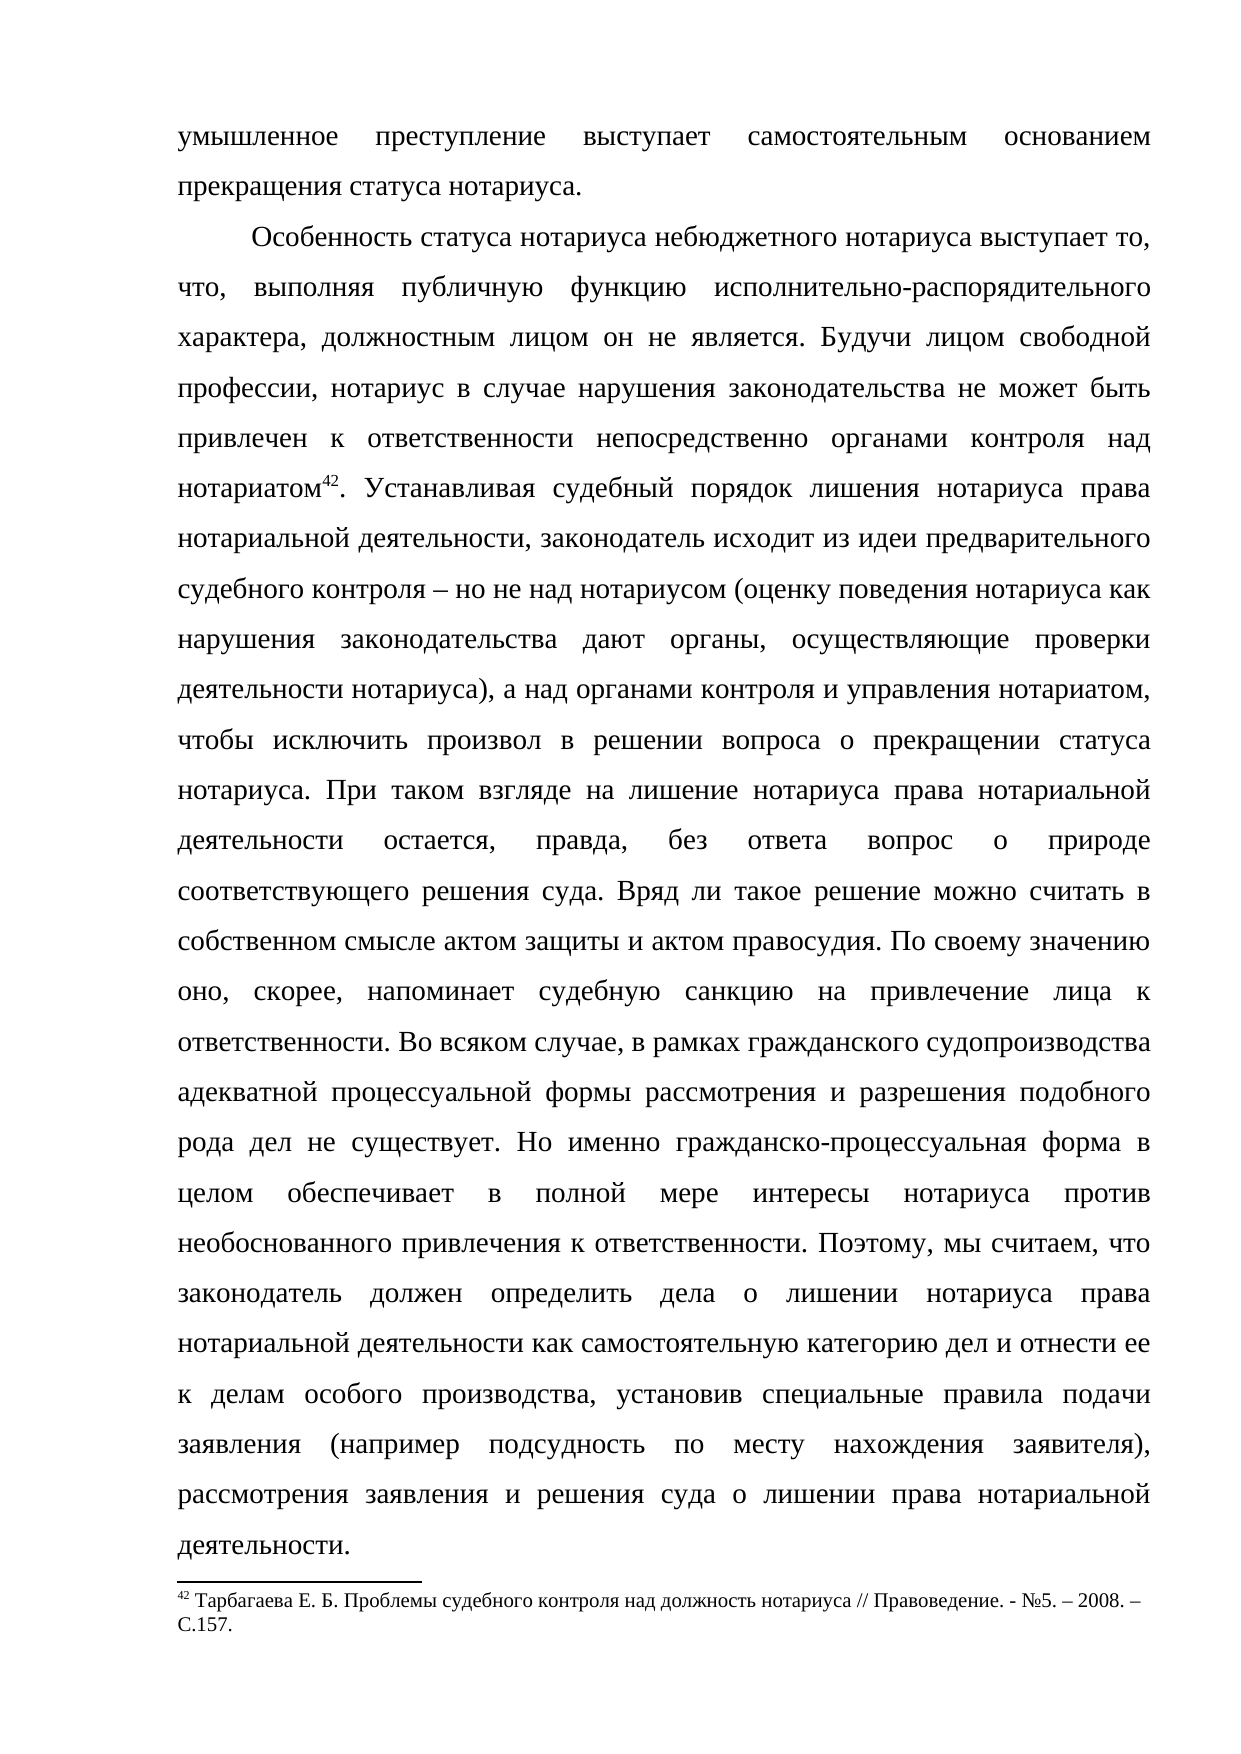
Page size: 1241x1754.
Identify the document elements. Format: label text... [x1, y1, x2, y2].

text Особенность статуса нотариуса небюджетного нотариуса выступает то, что, выполняя публичную функцию исполнительно-распорядительного характера, должностным лицом он не является. Будучи лицом свободной профессии, нотариус в случае нарушения законодательства не может быть привлечен к ответственности непосредственно органами контроля над нотариатом. Устанавливая судебный порядок лишения нотариуса права нотариальной деятельности, законодатель исходит из идеи предварительного судебного контроля – но не над нотариусом (оценку поведения нотариуса как нарушения законодательства дают органы, осуществляющие проверки деятельности нотариуса), а над органами контроля и управления нотариатом, чтобы исключить произвол в решении вопроса о прекращении статуса нотариуса. При таком взгляде на лишение нотариуса права нотариальной деятельности остается, правда, без ответа вопрос о природе соответствующего решения суда. Вряд ли такое решение можно считать в собственном смысле актом защиты и актом правосудия. По своему значению оно, скорее, напоминает судебную санкцию на привлечение лица к ответственности. Во всяком случае, в рамках гражданского судопроизводства адекватной процессуальной формы рассмотрения и разрешения подобного рода дел не существует. Но именно гражданско-процессуальная форма в целом обеспечивает в полной мере интересы нотариуса против необоснованного привлечения к ответственности. Поэтому, мы считаем, что законодатель должен определить дела о лишении нотариуса права нотариальной деятельности как самостоятельную категорию дел и отнести ее к делам особого производства, установив специальные правила подачи заявления (например подсудность по месту нахождения заявителя), рассмотрения заявления и решения суда о лишении права нотариальной деятельности. [177, 219, 1152, 1560]
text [177, 118, 1152, 202]
